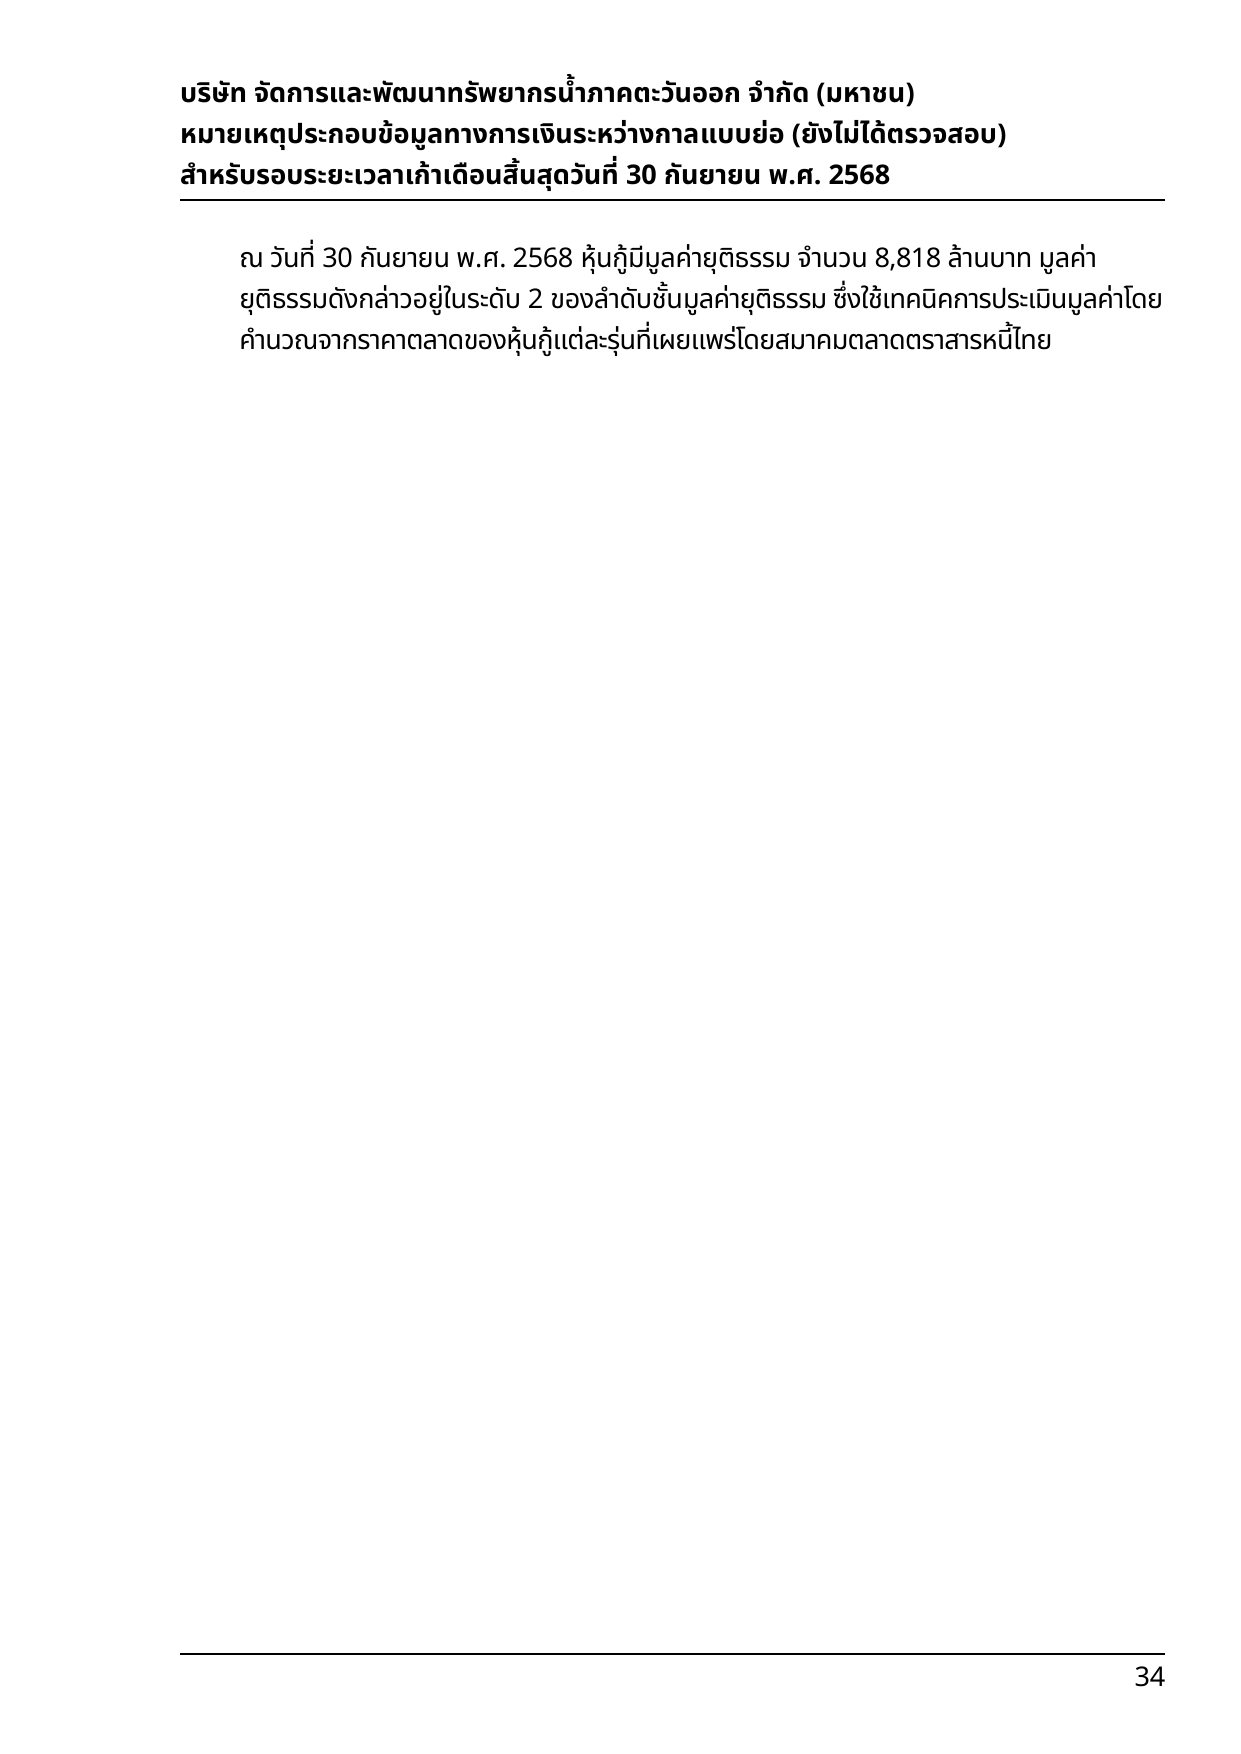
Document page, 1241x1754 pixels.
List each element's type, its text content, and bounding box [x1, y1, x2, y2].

text ณ วันที่ 30 กันยายน พ.ศ. 2568 หุ้นกู้มีมูลค่ายุติธรรม จำนวน 8,818 ล้านบาท มูลค่ายุติธรรมดังกล่าวอยู่ในระดับ 2 ของลำดับชั้นมูลค่ายุติธรรม ซึ่งใช้เทคนิคการประเมินมูลค่าโดยคำนวณจากราคาตลาดของหุ้นกู้แต่ละรุ่นที่เผยแพร่โดยสมาคมตลาดตราสารหนี้ไทย [239, 238, 1165, 361]
